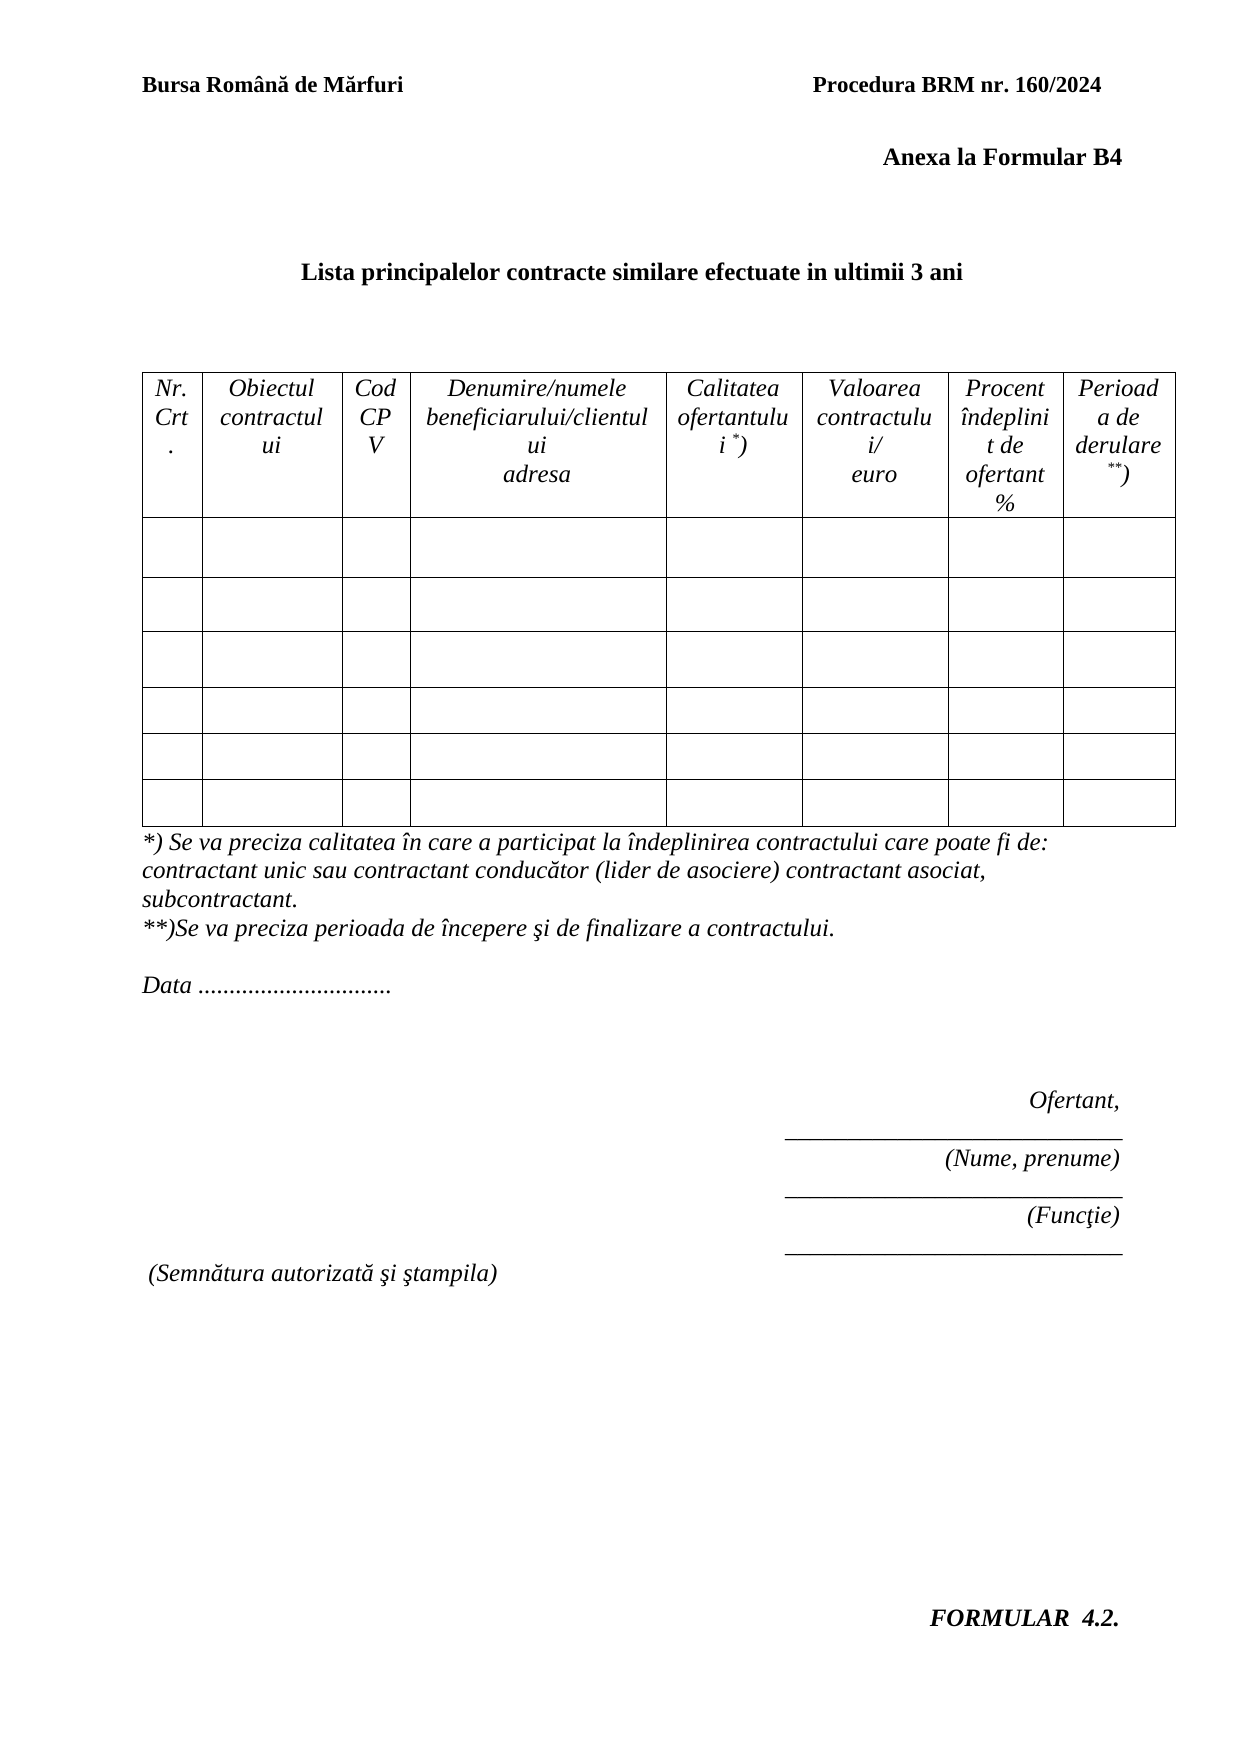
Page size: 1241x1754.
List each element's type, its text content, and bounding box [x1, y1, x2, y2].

table_cell [143, 780, 202, 826]
table_cell [203, 632, 342, 687]
table_cell [667, 632, 802, 687]
table_cell [411, 780, 666, 826]
table_cell [1064, 780, 1175, 826]
table_cell [803, 734, 948, 779]
table_cell [1064, 688, 1175, 733]
table_cell [803, 632, 948, 687]
table_cell [143, 632, 202, 687]
table_cell [411, 688, 666, 733]
table_cell [1064, 578, 1175, 631]
table_cell [411, 734, 666, 779]
table_cell [203, 518, 342, 577]
table_header Procent îndeplinit de ofertant % [949, 373, 1063, 517]
table_cell [143, 578, 202, 631]
text *) Se va preciza calitatea în care a participat la îndeplinirea contractului care poate fi de: contractant unic sau contractant conducător (lider de asociere) contractant asociat, subcontractant. [142, 827, 1122, 913]
table_cell [143, 688, 202, 733]
table_cell [343, 518, 410, 577]
table_header Obiectul contractului [203, 373, 342, 517]
table_header Nr. Crt. [143, 373, 202, 517]
table_cell [803, 780, 948, 826]
table_cell [343, 632, 410, 687]
table_cell [411, 518, 666, 577]
text ___________________________ [142, 1114, 1122, 1143]
table_cell [949, 518, 1063, 577]
table_header Denumire/numele beneficiarului/clientului adresa [411, 373, 666, 517]
text Lista principalelor contracte similare efectuate in ultimii 3 ani [142, 257, 1122, 286]
text **)Se va preciza perioada de începere şi de finalizare a contractului. [142, 913, 1122, 942]
table_cell [1064, 518, 1175, 577]
table_cell [1064, 632, 1175, 687]
text Data ............................... [142, 970, 1122, 999]
table_cell [203, 734, 342, 779]
table_cell [949, 780, 1063, 826]
table_cell [343, 578, 410, 631]
table_cell [667, 688, 802, 733]
table_cell [343, 734, 410, 779]
table_cell [667, 734, 802, 779]
table_cell [203, 578, 342, 631]
table_cell [949, 632, 1063, 687]
text Anexa la Formular B4 [142, 142, 1122, 171]
text FORMULAR 4.2. [142, 1603, 1122, 1632]
table_cell [803, 578, 948, 631]
table_cell [343, 780, 410, 826]
table_cell [949, 734, 1063, 779]
text (Funcţie) [142, 1200, 1122, 1229]
table_header Cod CPV [343, 373, 410, 517]
text ___________________________ [142, 1229, 1122, 1258]
table_cell [343, 688, 410, 733]
table_cell [143, 518, 202, 577]
text Ofertant, [142, 1085, 1122, 1114]
table_cell [803, 518, 948, 577]
table_cell [667, 578, 802, 631]
table_cell [949, 578, 1063, 631]
text (Semnătura autorizată şi ştampila) [142, 1258, 1122, 1287]
table_cell [203, 688, 342, 733]
table_header Perioada de derulare **) [1064, 373, 1175, 517]
table_cell [203, 780, 342, 826]
table_cell [667, 518, 802, 577]
table_cell [1064, 734, 1175, 779]
table_cell [143, 734, 202, 779]
table_cell [667, 780, 802, 826]
text ___________________________ [142, 1172, 1122, 1200]
table_cell [803, 688, 948, 733]
table_header Calitatea ofertantului *) [667, 373, 802, 517]
table_cell [411, 632, 666, 687]
text (Nume, prenume) [142, 1143, 1122, 1172]
table_cell [411, 578, 666, 631]
table_header Valoarea contractului/ euro [803, 373, 948, 517]
table_cell [949, 688, 1063, 733]
